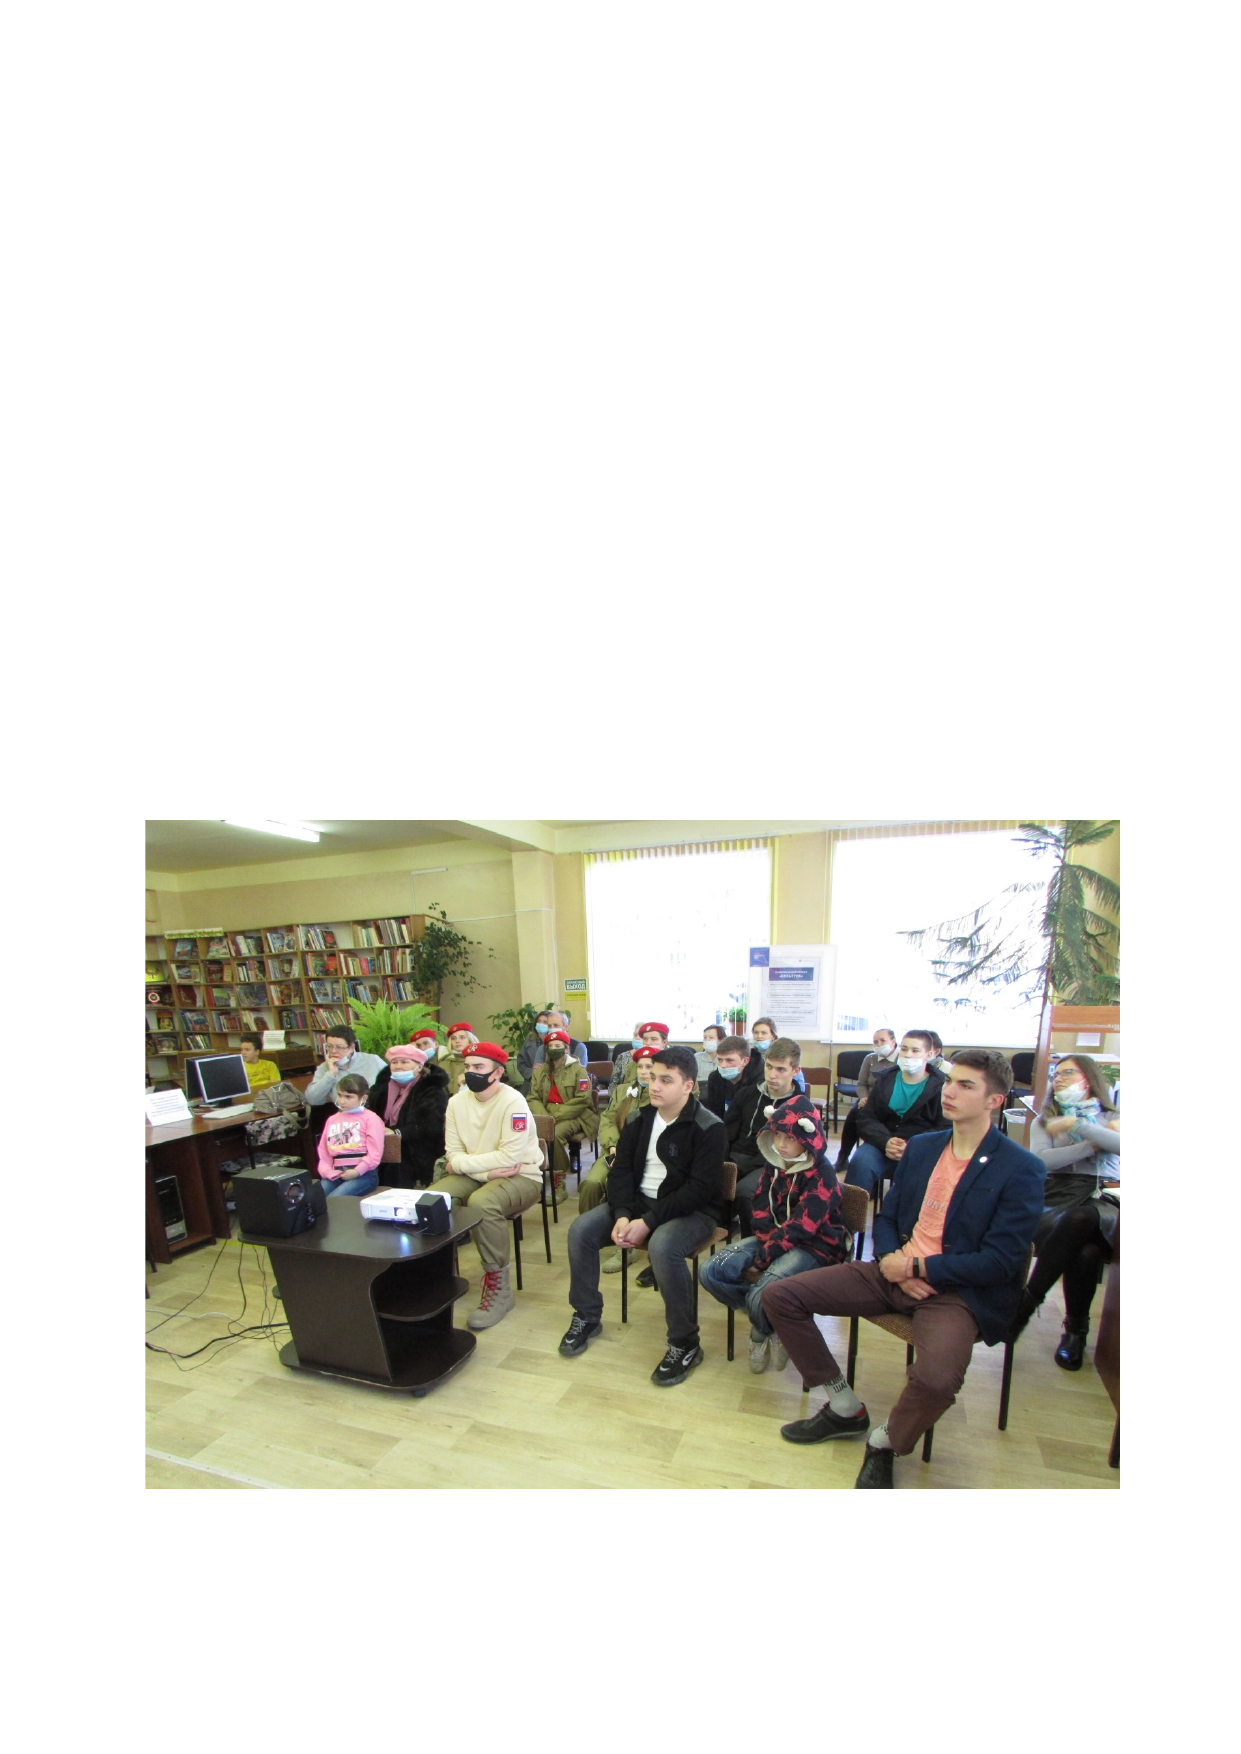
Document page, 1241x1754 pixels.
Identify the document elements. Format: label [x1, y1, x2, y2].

picture [145, 820, 1120, 1489]
